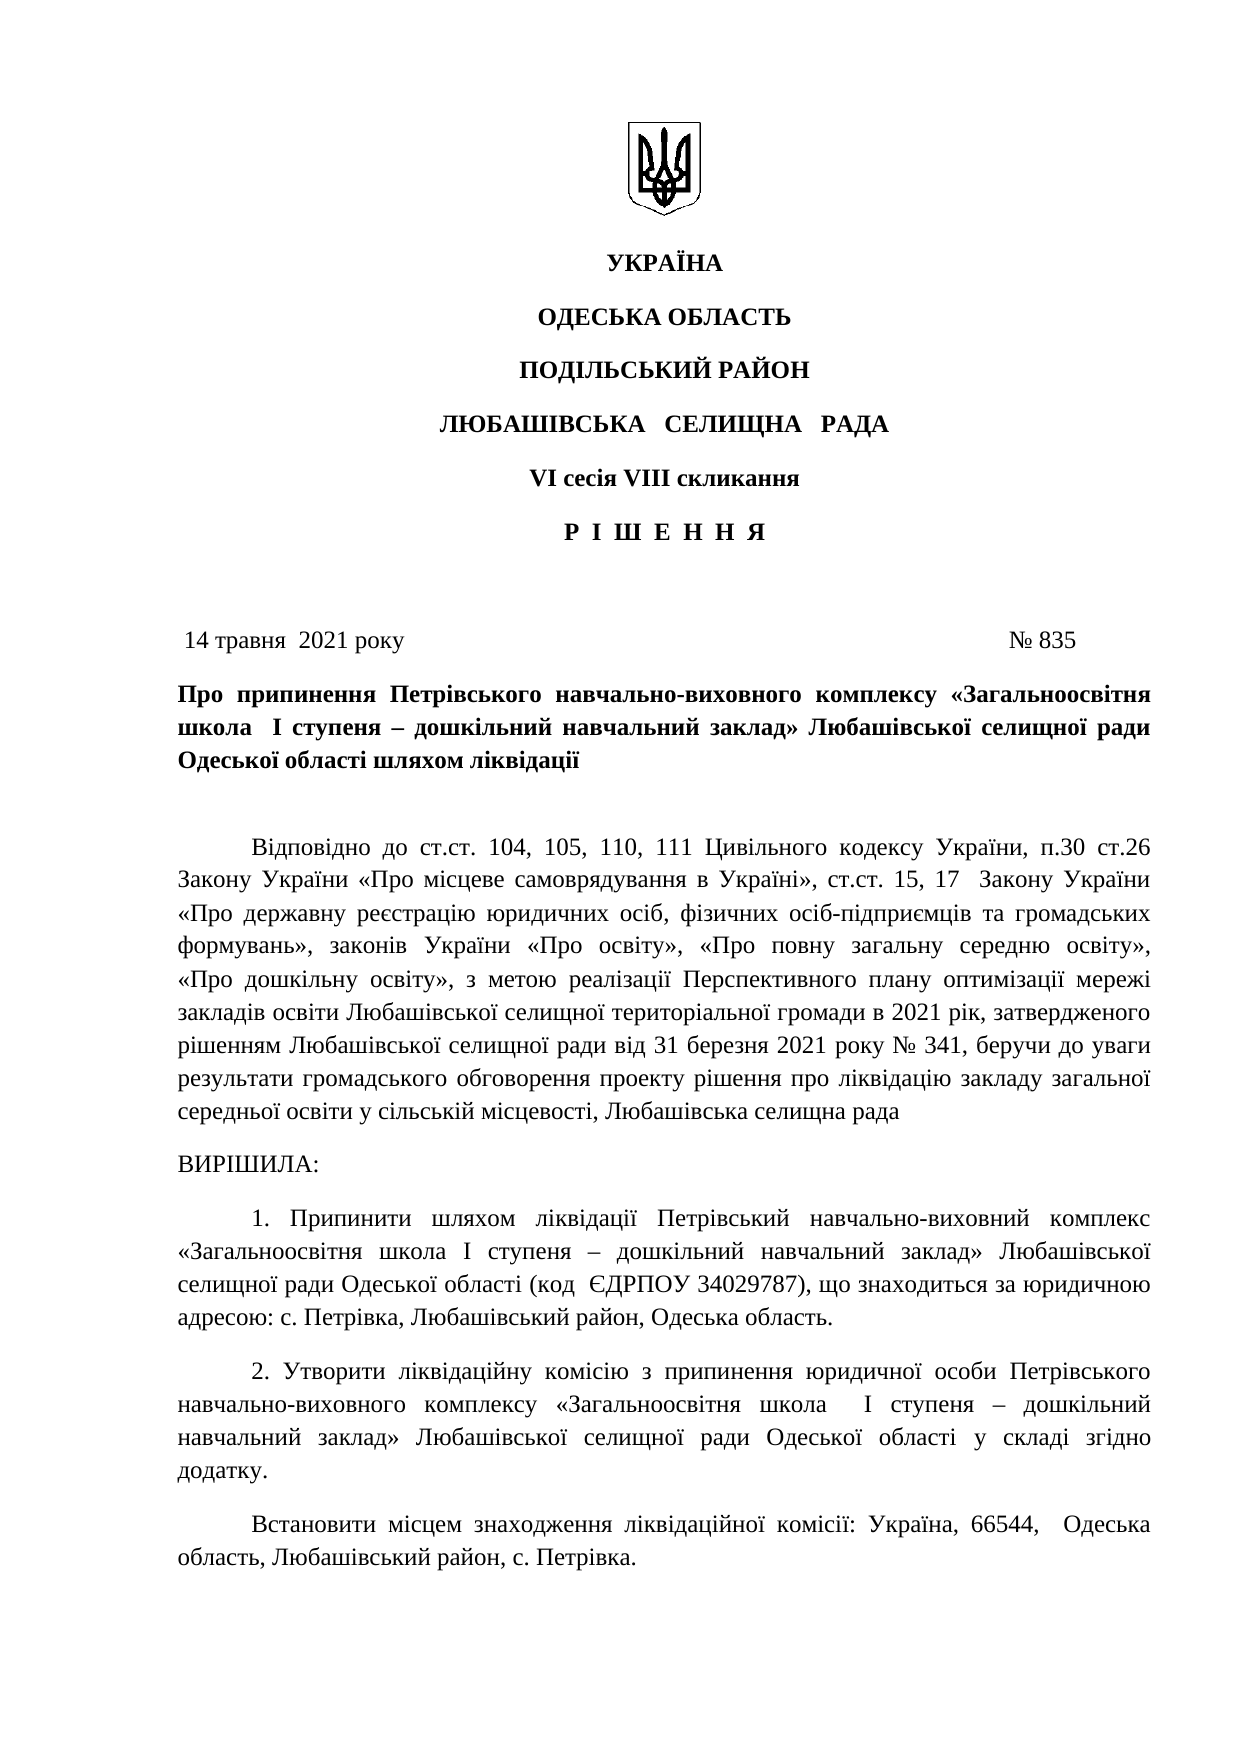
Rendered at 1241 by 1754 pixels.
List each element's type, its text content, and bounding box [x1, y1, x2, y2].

text 2. Утворити ліквідаційну комісію з припинення юридичної особи Петрівського навчально-виховного комплексу «Загальноосвітня школа І ступеня – дошкільний навчальний заклад» Любашівської селищної ради Одеської області у складі згідно додатку. [177, 1356, 1152, 1484]
text Р І Ш Е Н Н Я [177, 517, 1152, 546]
picture [621, 118, 708, 223]
text VI сесія VIIІ скликання [177, 463, 1152, 492]
text Відповідно до ст.ст. 104, 105, 110, 111 Цивільного кодексу України, п.30 ст.26 Закону України «Про місцеве самоврядування в Україні», ст.ст. 15, 17 Закону України «Про державну реєстрацію юридичних осіб, фізичних осіб-підприємців та громадських формувань», законів України «Про освіту», «Про повну загальну середню освіту», «Про дошкільну освіту», з метою реалізації Перспективного плану оптимізації мережі закладів освіти Любашівської селищної територіальної громади в 2021 рік, затвердженого рішенням Любашівської селищної ради від 31 березня 2021 року № 341, беручи до уваги результати громадського обговорення проекту рішення про ліквідацію закладу загальної середньої освіти у сільській місцевості, Любашівська селищна рада [177, 832, 1152, 1124]
text УКРАЇНА [177, 248, 1152, 277]
text Про припинення Петрівського навчально-виховного комплексу «Загальноосвітня школа І ступеня – дошкільний навчальний заклад» Любашівської селищної ради Одеської області шляхом ліквідації [177, 679, 1152, 773]
text ЛЮБАШІВСЬКА СЕЛИЩНА РАДА [177, 409, 1152, 438]
text ВИРІШИЛА: [177, 1149, 1152, 1178]
text ПОДІЛЬСЬКИЙ РАЙОН [177, 356, 1152, 384]
text ОДЕСЬКА ОБЛАСТЬ [177, 302, 1152, 330]
text 1. Припинити шляхом ліквідації Петрівський навчально-виховний комплекс «Загальноосвітня школа І ступеня – дошкільний навчальний заклад» Любашівської селищної ради Одеської області (код ЄДРПОУ 34029787), що знаходиться за юридичною адресою: с. Петрівка, Любашівський район, Одеська область. [177, 1203, 1152, 1331]
text Встановити місцем знаходження ліквідаційної комісії: Україна, 66544, Одеська область, Любашівський район, с. Петрівка. [177, 1509, 1152, 1571]
text 14 травня 2021 року № 835 [177, 625, 1152, 653]
